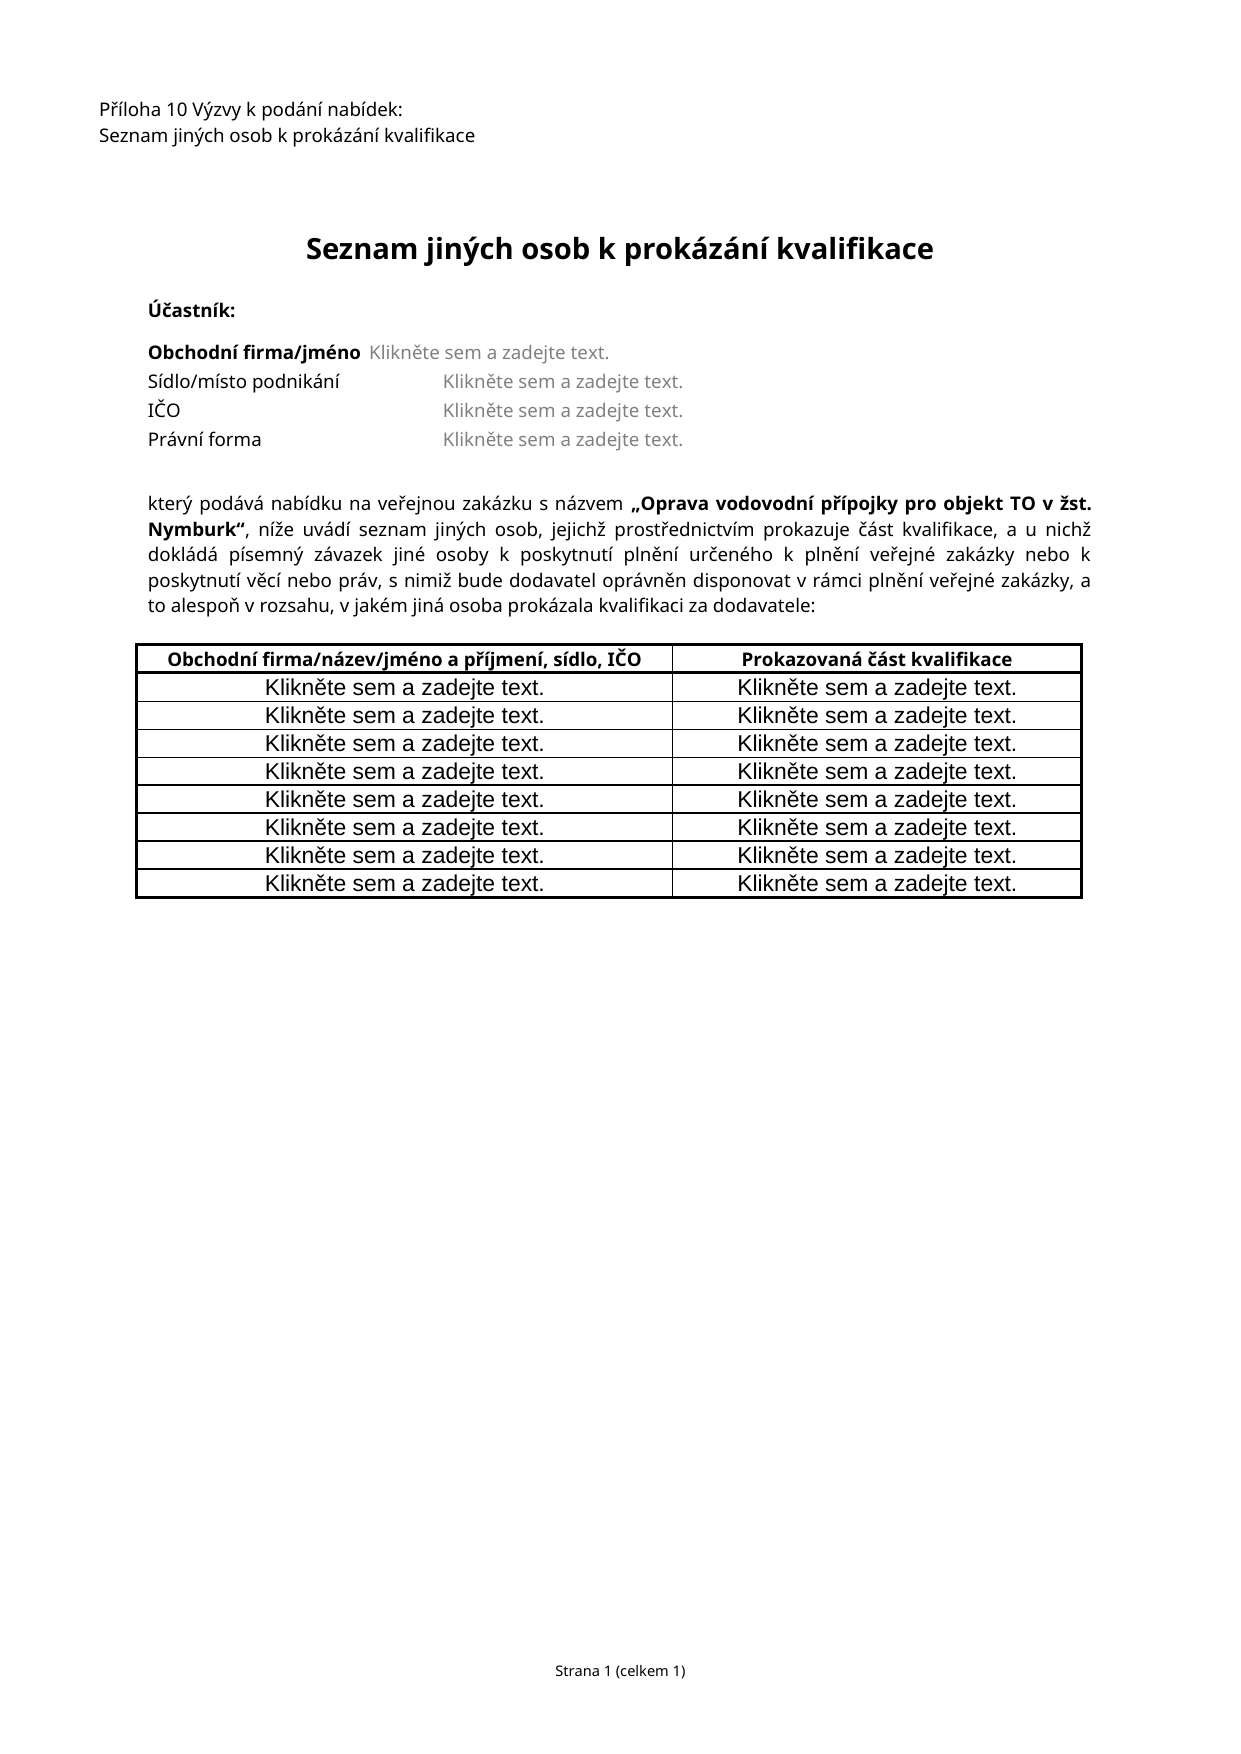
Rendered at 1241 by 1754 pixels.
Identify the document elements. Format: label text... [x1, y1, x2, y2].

table_header Prokazovaná část kvalifikace [673, 646, 1080, 671]
title Seznam jiných osob k prokázání kvalifikace [148, 228, 1093, 268]
table_header Obchodní firma/název/jméno a příjmení, sídlo, IČO [138, 646, 672, 671]
text Sídlo/místo podnikání [148, 365, 1093, 394]
text který podává nabídku na veřejnou zakázku s názvem „Oprava vodovodní přípojky pro objekt TO v žst. Nymburk“, níže uvádí seznam jiných osob, jejichž prostřednictvím prokazuje část kvalifikace, a u nichž dokládá písemný závazek jiné osoby k poskytnutí plnění určeného k plnění veřejné zakázky nebo k poskytnutí věcí nebo práv, s nimiž bude dodavatel oprávněn disponovat v rámci plnění veřejné zakázky, a to alespoň v rozsahu, v jakém jiná osoba prokázala kvalifikaci za dodavatele: [148, 490, 1093, 618]
text IČO [148, 394, 1093, 423]
text Obchodní firma/jméno [148, 336, 1093, 365]
text Právní forma [148, 423, 1093, 452]
text Účastník: [148, 293, 1093, 324]
